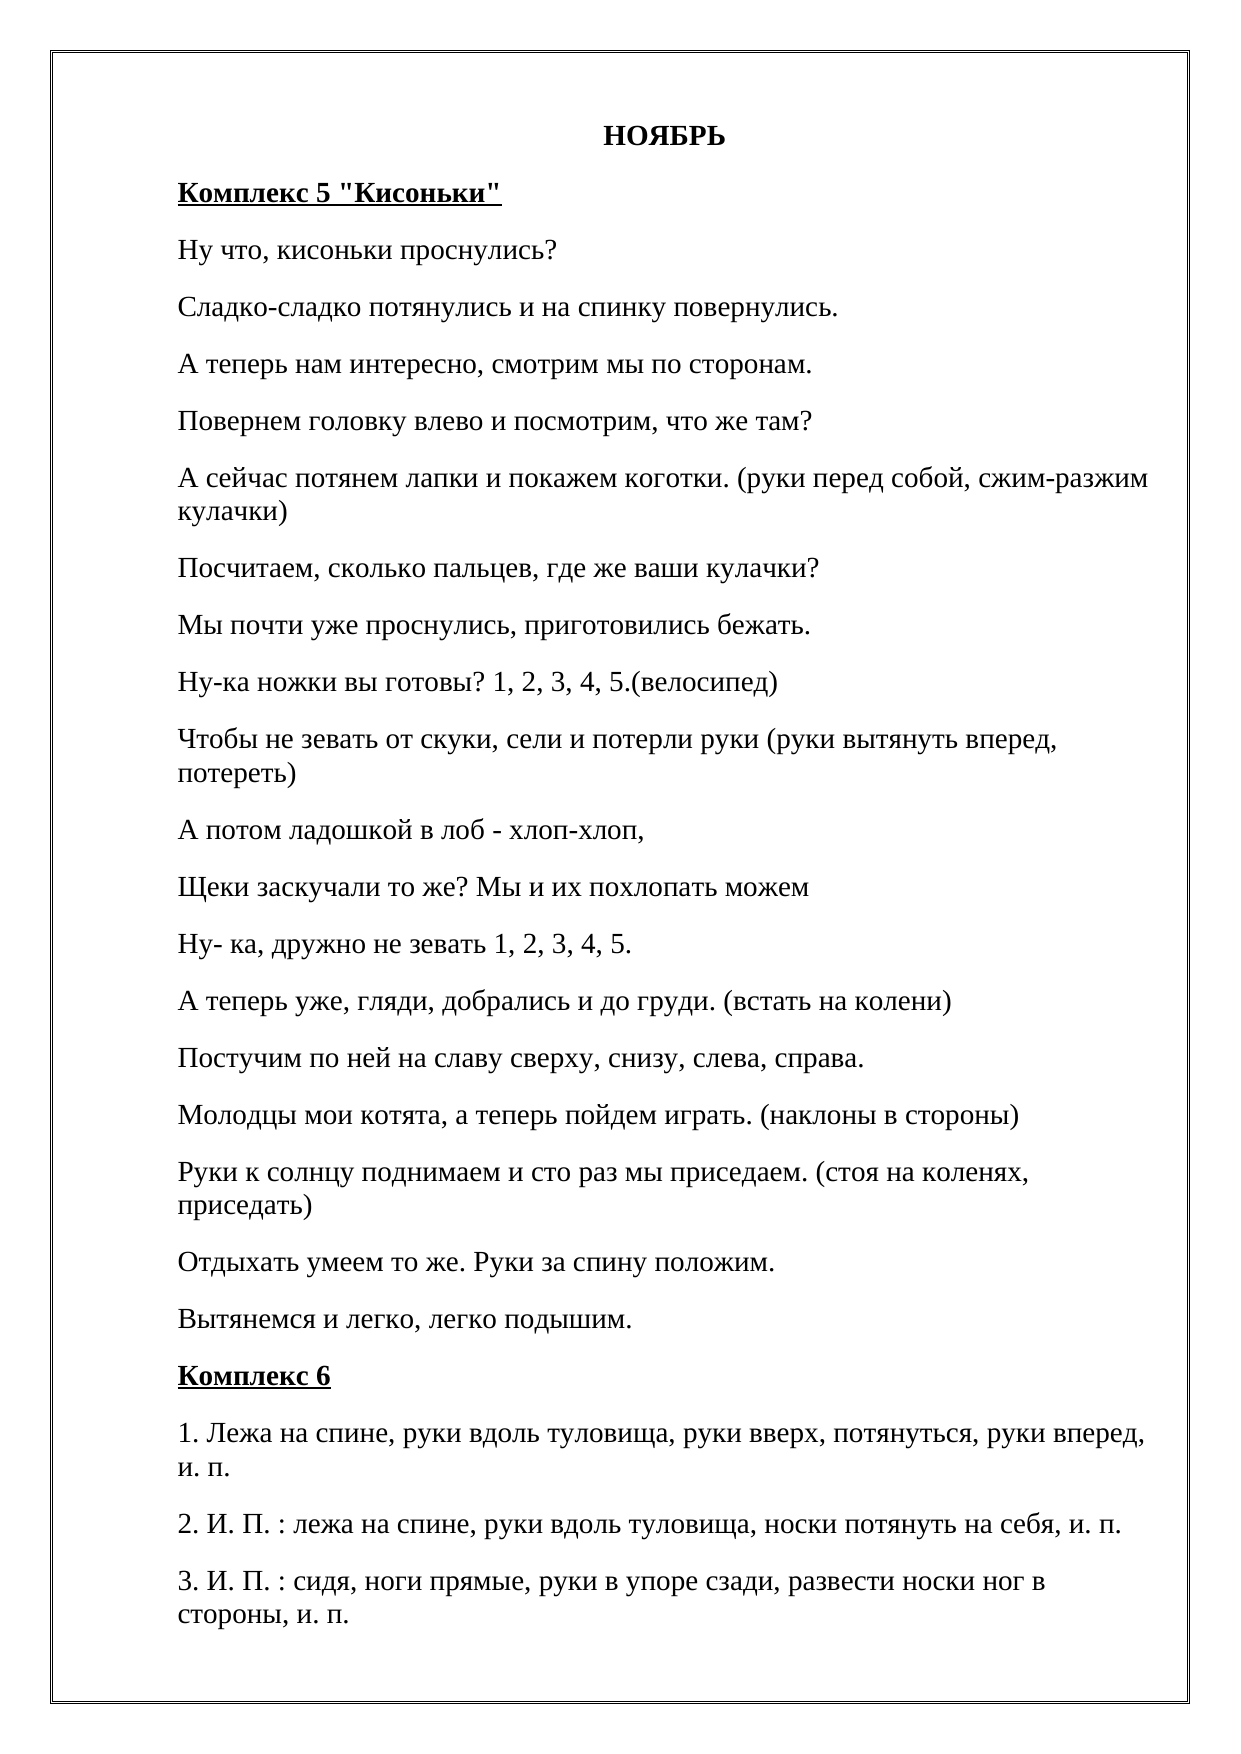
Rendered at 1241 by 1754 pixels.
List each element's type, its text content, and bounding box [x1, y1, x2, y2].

text А теперь уже, гляди, добрались и до груди. (встать на колени) [177, 983, 1152, 1016]
text Молодцы мои котята, а теперь пойдем играть. (наклоны в стороны) [177, 1097, 1152, 1130]
text Постучим по ней на славу сверху, снизу, слева, справа. [177, 1040, 1152, 1073]
text Чтобы не зевать от скуки, сели и потерли руки (руки вытянуть вперед, потереть) [177, 721, 1152, 788]
text 1. Лежа на спине, руки вдоль туловища, руки вверх, потянуться, руки вперед, и. п. [177, 1415, 1152, 1482]
text НОЯБРЬ [177, 118, 1152, 152]
text А сейчас потянем лапки и покажем коготки. (руки перед собой, сжим-разжим кулачки) [177, 460, 1152, 527]
text А теперь нам интересно, смотрим мы по сторонам. [177, 346, 1152, 379]
text Повернем головку влево и посмотрим, что же там? [177, 403, 1152, 437]
text Ну- ка, дружно не зевать 1, 2, 3, 4, 5. [177, 926, 1152, 959]
text Отдыхать умеем то же. Руки за спину положим. [177, 1244, 1152, 1278]
text Руки к солнцу поднимаем и сто раз мы приседаем. (стоя на коленях, приседать) [177, 1154, 1152, 1221]
text Мы почти уже проснулись, приготовились бежать. [177, 607, 1152, 641]
text Комплекс 5 "Кисоньки" [177, 175, 1152, 209]
text А потом ладошкой в лоб - хлоп-хлоп, [177, 812, 1152, 846]
text Щеки заскучали то же? Мы и их похлопать можем [177, 869, 1152, 902]
text Ну-ка ножки вы готовы? 1, 2, 3, 4, 5.(велосипед) [177, 664, 1152, 698]
text Сладко-сладко потянулись и на спинку повернулись. [177, 289, 1152, 323]
text Посчитаем, сколько пальцев, где же ваши кулачки? [177, 551, 1152, 584]
text 3. И. П. : сидя, ноги прямые, руки в упоре сзади, развести носки ног в стороны, и. п. [177, 1563, 1152, 1630]
text Комплекс 6 [177, 1358, 1152, 1392]
text Ну что, кисоньки проснулись? [177, 232, 1152, 266]
text Вытянемся и легко, легко подышим. [177, 1301, 1152, 1335]
text 2. И. П. : лежа на спине, руки вдоль туловища, носки потянуть на себя, и. п. [177, 1506, 1152, 1539]
